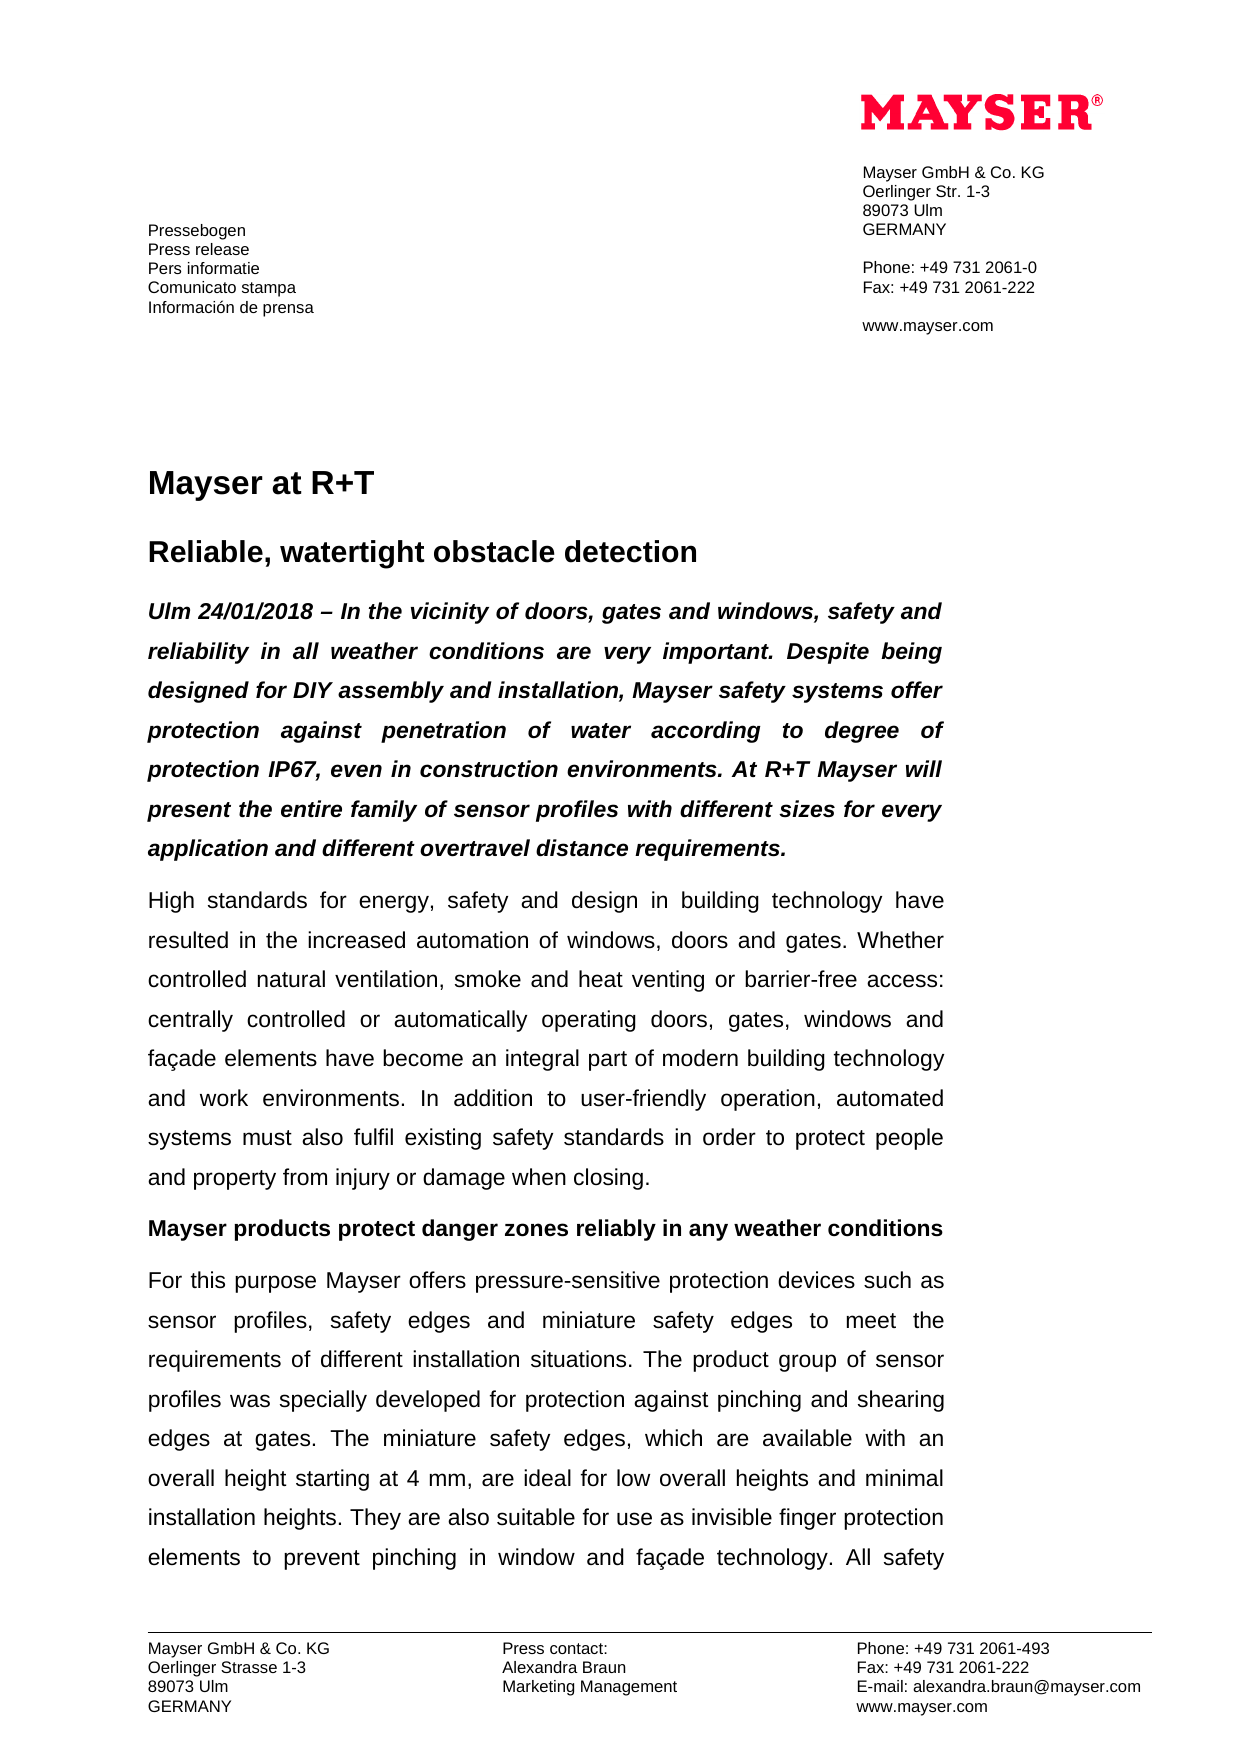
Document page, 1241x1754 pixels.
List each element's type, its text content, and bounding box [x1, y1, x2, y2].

text Reliable, watertight obstacle detection [148, 533, 945, 568]
text Mayser products protect danger zones reliably in any weather conditions [148, 1215, 945, 1242]
picture [859, 94, 1105, 132]
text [148, 1267, 945, 1570]
text High standards for energy, safety and design in building technology have resulted in the increased automation of windows, doors and gates. Whether controlled natural ventilation, smoke and heat venting or barrier-free access: centrally controlled or automatically operating doors, gates, windows and façade elements have become an integral part of modern building technology and work environments. In addition to user-friendly operation, automated systems must also fulfil existing safety standards in order to protect people and property from injury or damage when closing. [148, 887, 945, 1190]
text Mayser at R+T [148, 463, 901, 502]
text Ulm 24/01/2018 – In the vicinity of doors, gates and windows, safety and reliability in all weather conditions are very important. Despite being designed for DIY assembly and installation, Mayser safety systems offer protection against penetration of water according to degree of protection IP67, even in construction environments. At R+T Mayser will present the entire family of sensor profiles with different sizes for every application and different overtravel distance requirements. [148, 598, 945, 861]
